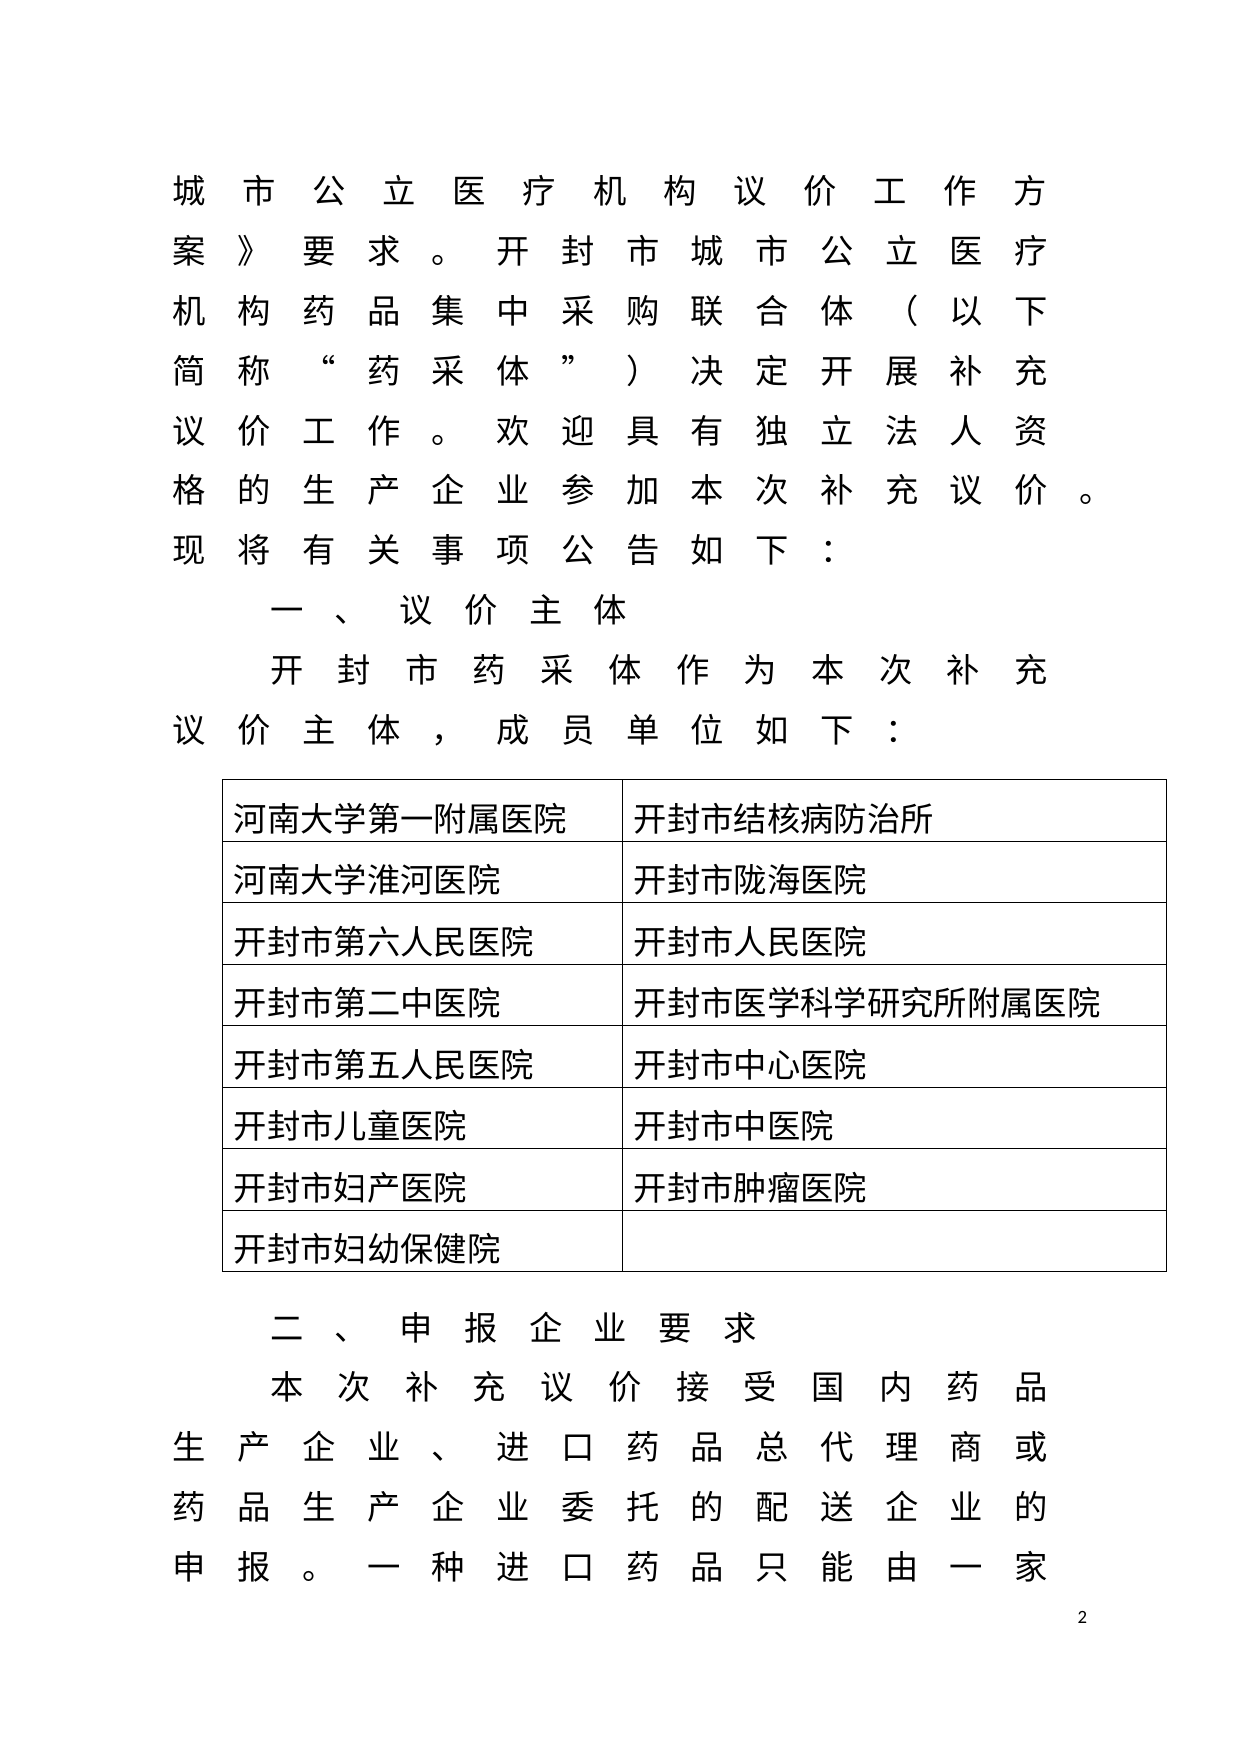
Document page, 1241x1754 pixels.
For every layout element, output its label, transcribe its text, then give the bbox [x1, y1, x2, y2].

table_cell 开封市中医院 [623, 1088, 1166, 1148]
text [172, 1355, 1079, 1594]
table_header 开封市结核病防治所 [623, 780, 1166, 841]
table_cell [623, 1211, 1166, 1271]
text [172, 159, 1079, 578]
table_cell 开封市第六人民医院 [223, 903, 622, 964]
table_cell 河南大学淮河医院 [223, 842, 622, 902]
table_cell 开封市陇海医院 [623, 842, 1166, 902]
table_cell 开封市第五人民医院 [223, 1026, 622, 1087]
table_header 河南大学第一附属医院 [223, 780, 622, 841]
text 二、申报企业要求 [172, 757, 1079, 1355]
text 开封市药采体作为本次补充议价主体，成员单位如下： [172, 638, 1079, 757]
table_cell 开封市妇产医院 [223, 1149, 622, 1209]
table_cell 开封市儿童医院 [223, 1088, 622, 1148]
table_cell 开封市医学科学研究所附属医院 [623, 965, 1166, 1025]
table_cell 开封市第二中医院 [223, 965, 622, 1025]
table_cell 开封市妇幼保健院 [223, 1211, 622, 1271]
table_cell 开封市人民医院 [623, 903, 1166, 964]
table_cell 开封市肿瘤医院 [623, 1149, 1166, 1209]
text 一、议价主体 [172, 578, 1079, 638]
table_cell 开封市中心医院 [623, 1026, 1166, 1087]
